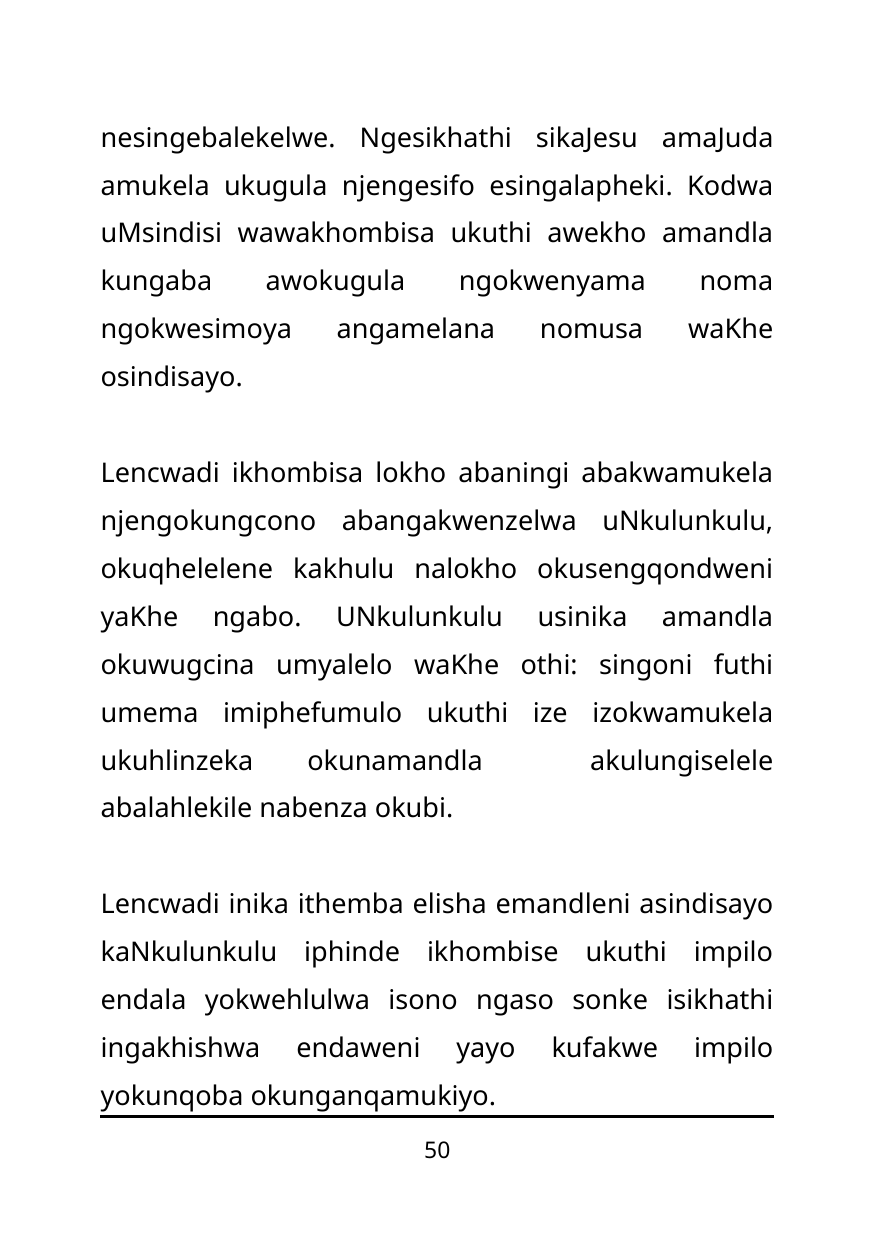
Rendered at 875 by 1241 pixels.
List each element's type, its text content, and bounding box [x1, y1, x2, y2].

text Lencwadi inika ithemba elisha emandleni asindisayo kaNkulunkulu iphinde ikhombise ukuthi impilo endala yokwehlulwa isono ngaso sonke isikhathi ingakhishwa endaweni yayo kufakwe impilo yokunqoba okunganqamukiyo. [100, 885, 774, 1115]
text Lencwadi ikhombisa lokho abaningi abakwamukela njengokungcono abangakwenzelwa uNkulunkulu, okuqhelelene kakhulu nalokho okusengqondweni yaKhe ngabo. UNkulunkulu usinika amandla okuwugcina umyalelo waKhe othi: singoni futhi umema imiphefumulo ukuthi ize izokwamukela ukuhlinzeka okunamandla akulungiselele abalahlekile nabenza okubi. [100, 453, 774, 826]
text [100, 118, 774, 394]
